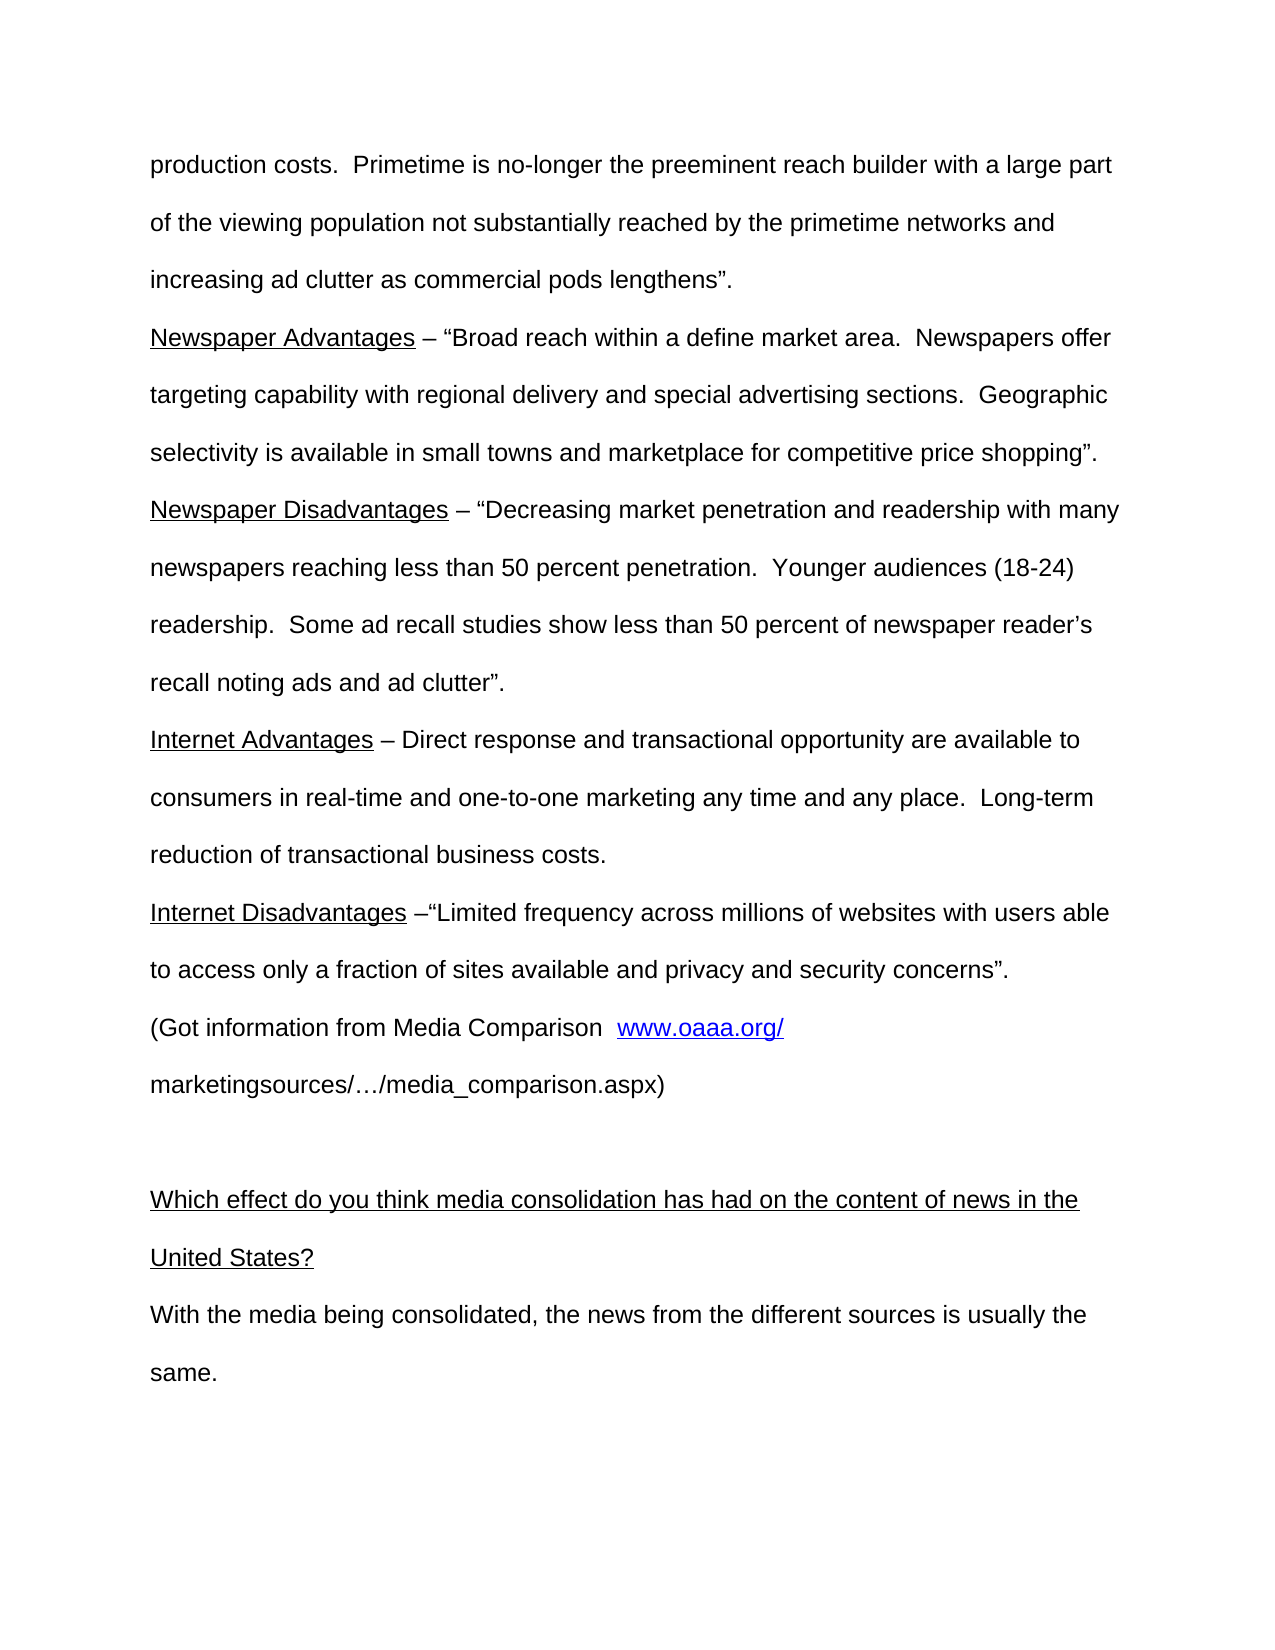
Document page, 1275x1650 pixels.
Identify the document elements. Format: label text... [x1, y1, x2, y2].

text Internet Disadvantages –“Limited frequency across millions of websites with users able to access only a fraction of sites available and privacy and security concerns”. [150, 897, 1125, 984]
text With the media being consolidated, the news from the different sources is usually the same. [150, 1300, 1125, 1386]
text Which effect do you think media consolidation has had on the content of news in the United States? [150, 1185, 1125, 1271]
text Newspaper Disadvantages – “Decreasing market penetration and readership with many newspapers reaching less than 50 percent penetration. Younger audiences (18-24) readership. Some ad recall studies show less than 50 percent of newspaper reader’s recall noting ads and ad clutter”. [150, 495, 1125, 696]
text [150, 150, 1125, 294]
text (Got information from Media Comparison www.oaaa.org/ marketingsources/…/media_comparison.aspx) [150, 1012, 1125, 1099]
text Newspaper Advantages – “Broad reach within a define market area. Newspapers offer targeting capability with regional delivery and special advertising sections. Geographic selectivity is available in small towns and marketplace for competitive price shopping”. [150, 322, 1125, 466]
text Internet Advantages – Direct response and transactional opportunity are available to consumers in real-time and one-to-one marketing any time and any place. Long-term reduction of transactional business costs. [150, 725, 1125, 869]
